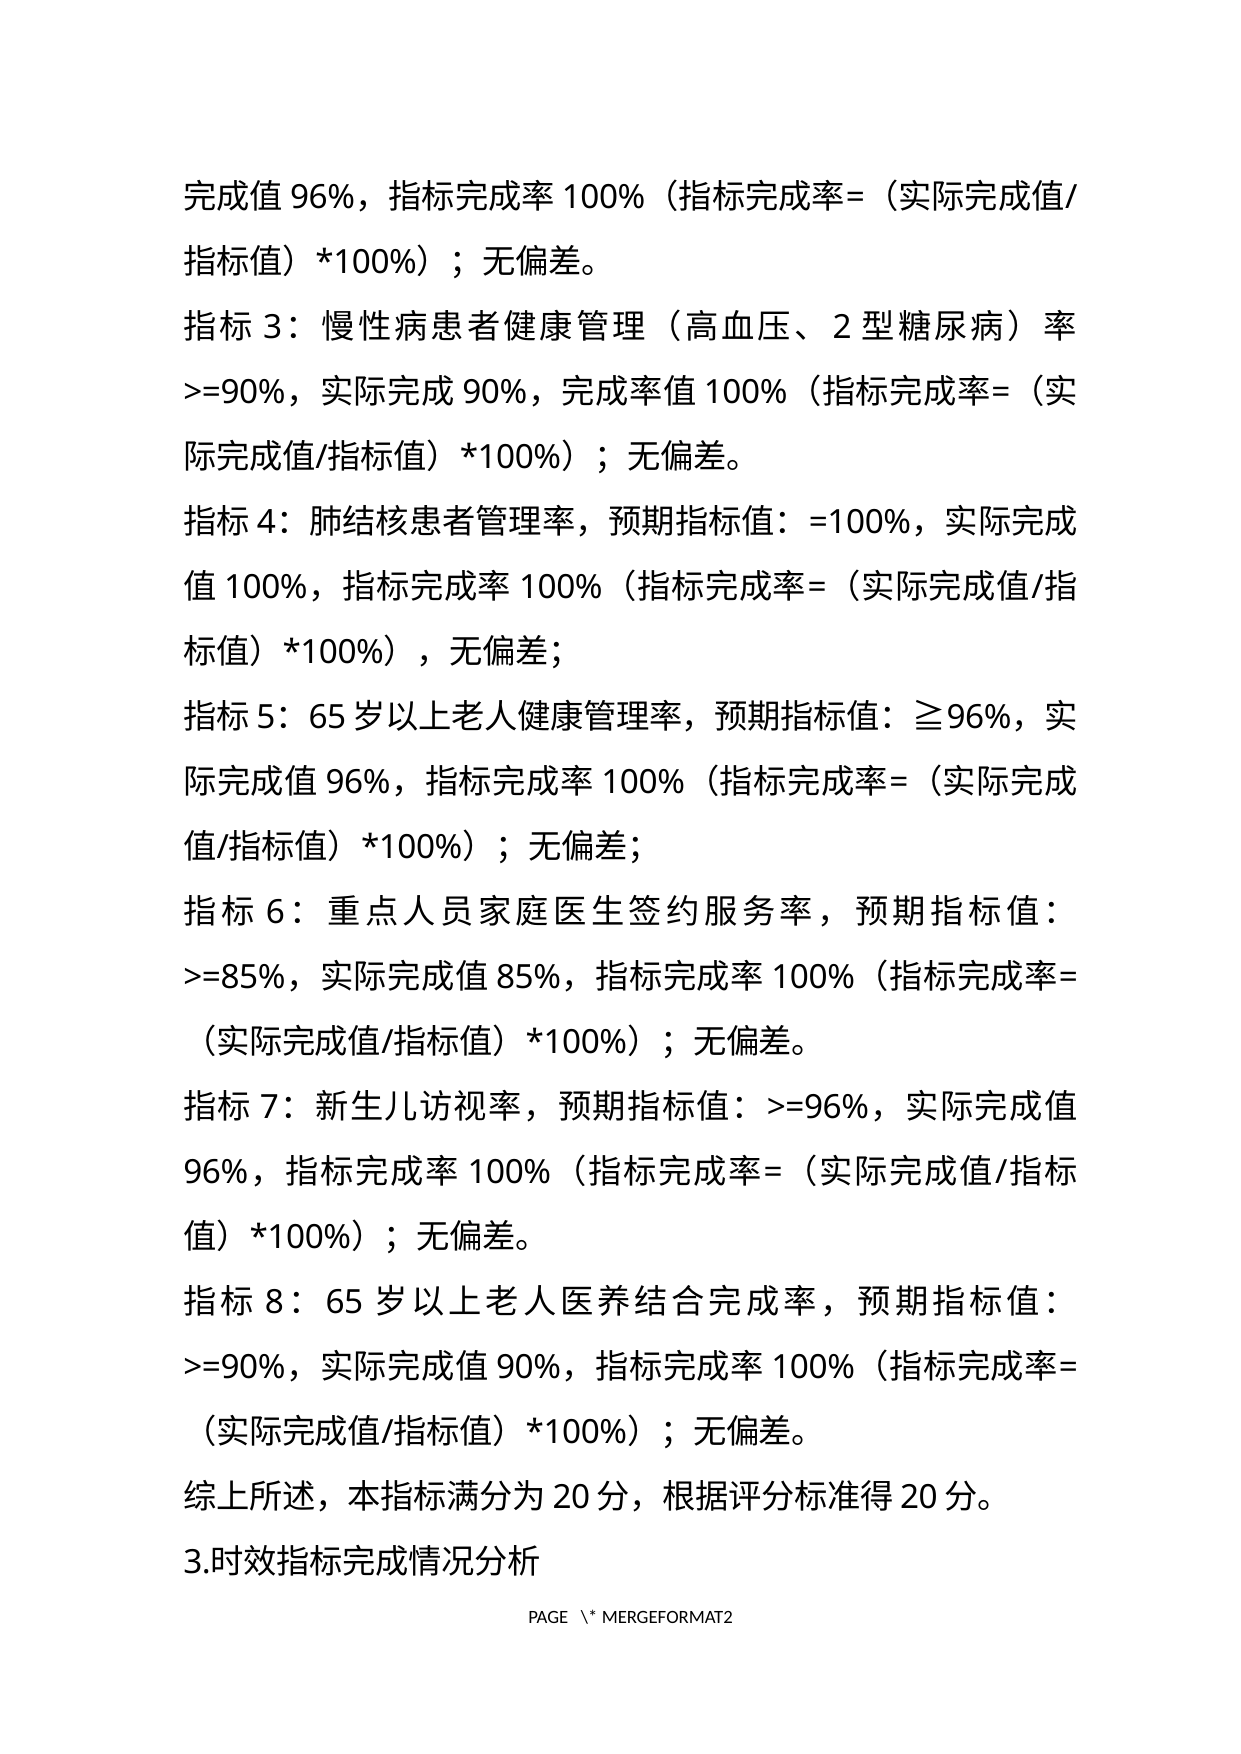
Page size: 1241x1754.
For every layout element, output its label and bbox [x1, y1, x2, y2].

text [183, 162, 1078, 1592]
